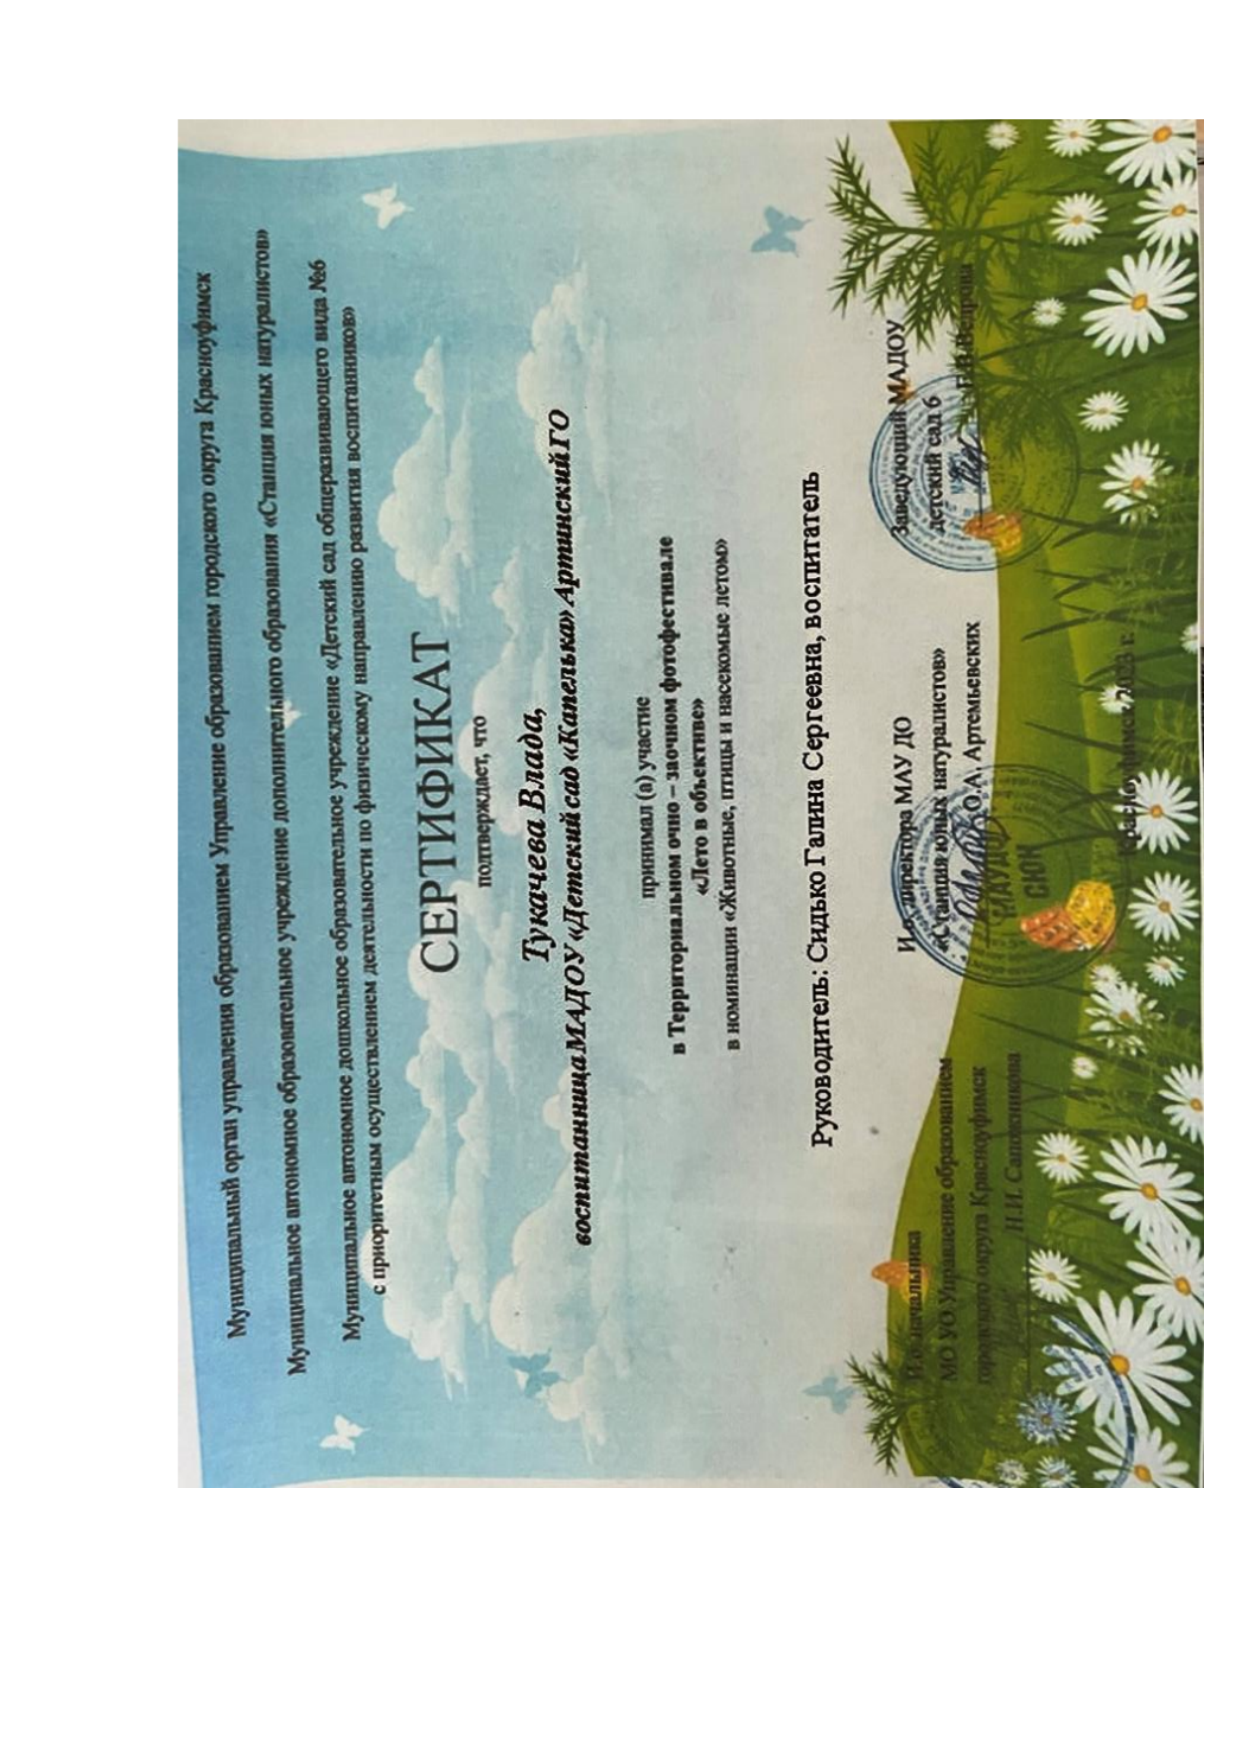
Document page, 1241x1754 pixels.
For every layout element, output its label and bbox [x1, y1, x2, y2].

picture [179, 120, 1204, 1486]
